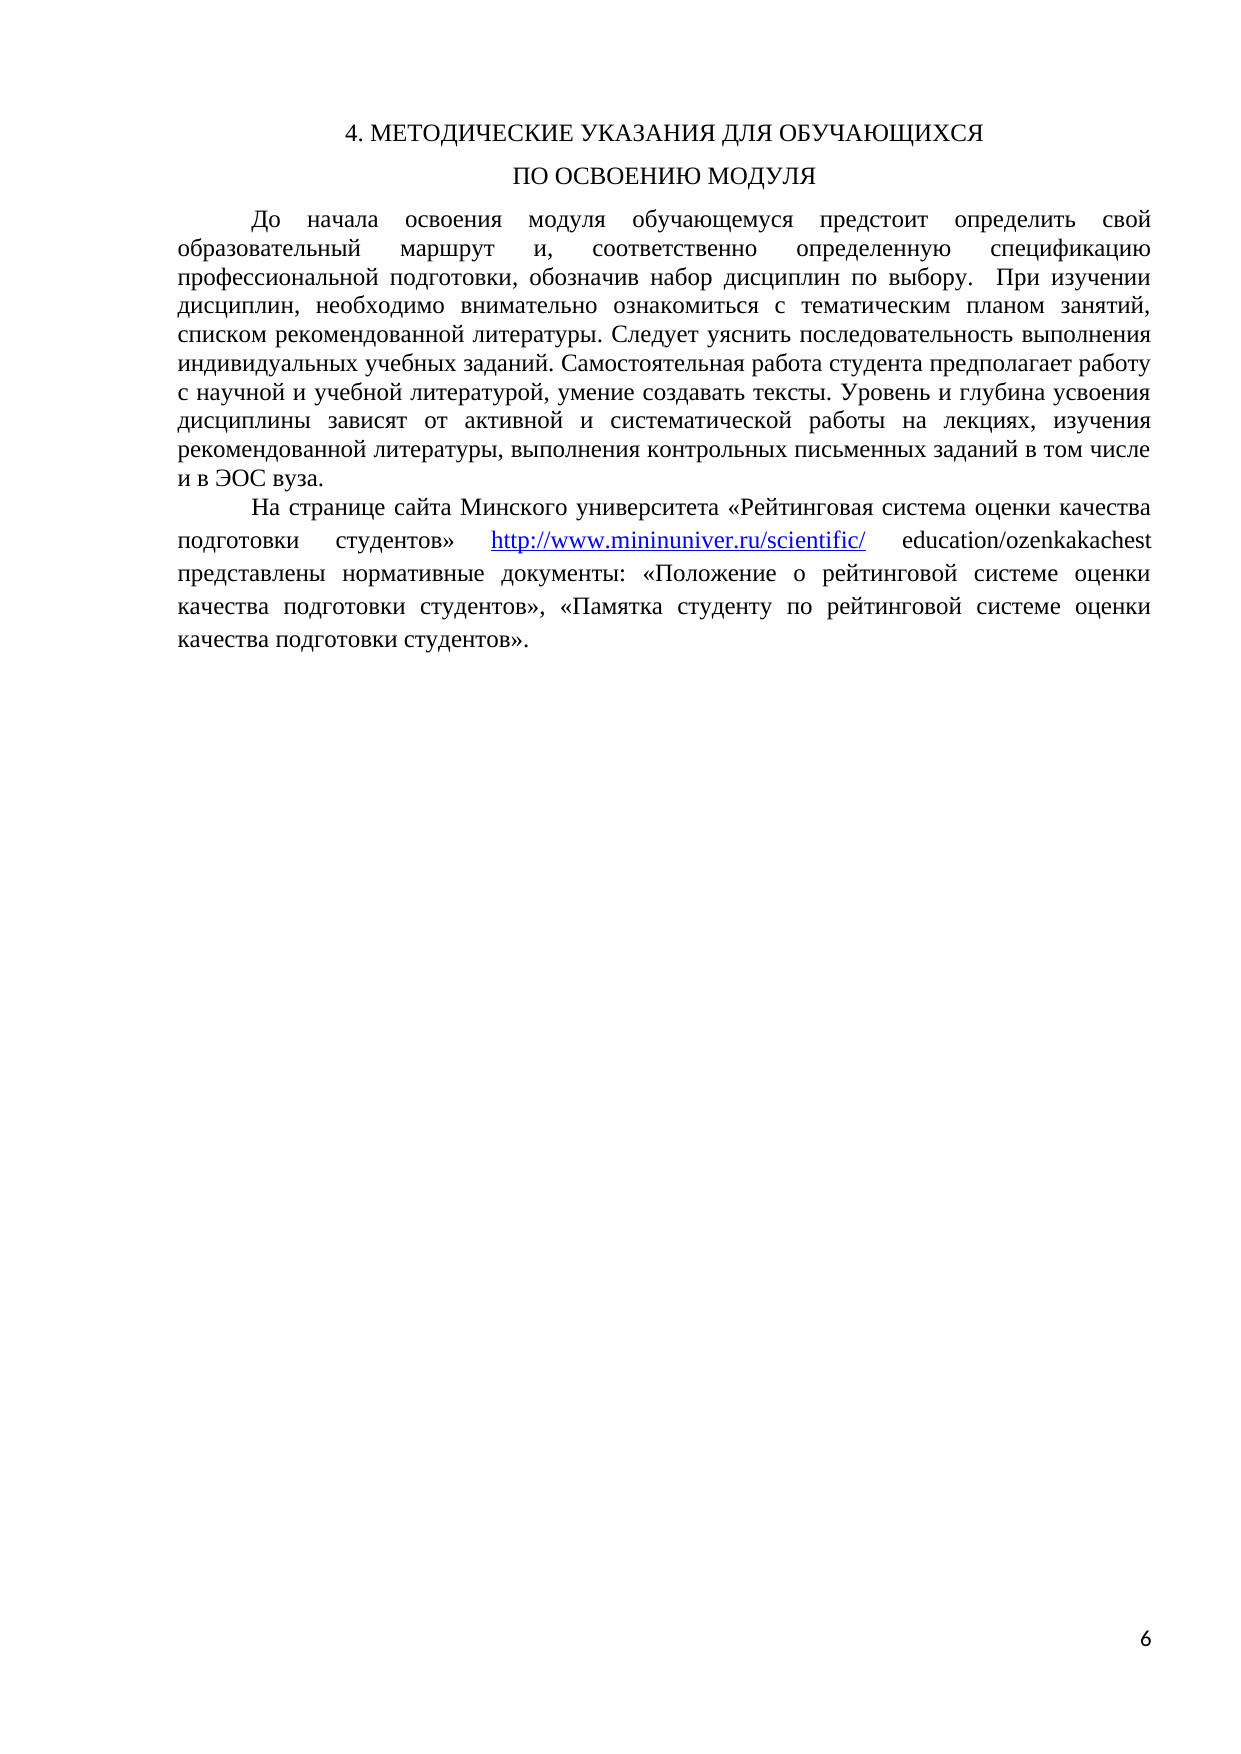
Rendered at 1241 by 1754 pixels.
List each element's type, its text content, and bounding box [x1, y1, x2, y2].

text На странице сайта Минского университета «Рейтинговая система оценки качества подготовки студентов» http://www.mininuniver.ru/scientific/ education/ozenkakachest представлены нормативные документы: «Положение о рейтинговой системе оценки качества подготовки студентов», «Памятка студенту по рейтинговой системе оценки качества подготовки студентов». [177, 492, 1152, 653]
subtitle по освоению Модуля [177, 161, 1152, 190]
subtitle 4. Методические указания для обучающихся [177, 118, 1152, 147]
text До начала освоения модуля обучающемуся предстоит определить свой образовательный маршрут и, соответственно определенную спецификацию профессиональной подготовки, обозначив набор дисциплин по выбору. При изучении дисциплин, необходимо внимательно ознакомиться с тематическим планом занятий, списком рекомендованной литературы. Следует уяснить последовательность выполнения индивидуальных учебных заданий. Самостоятельная работа студента предполагает работу с научной и учебной литературой, умение создавать тексты. Уровень и глубина усвоения дисциплины зависят от активной и систематической работы на лекциях, изучения рекомендованной литературы, выполнения контрольных письменных заданий в том числе и в ЭОС вуза. [177, 204, 1152, 492]
